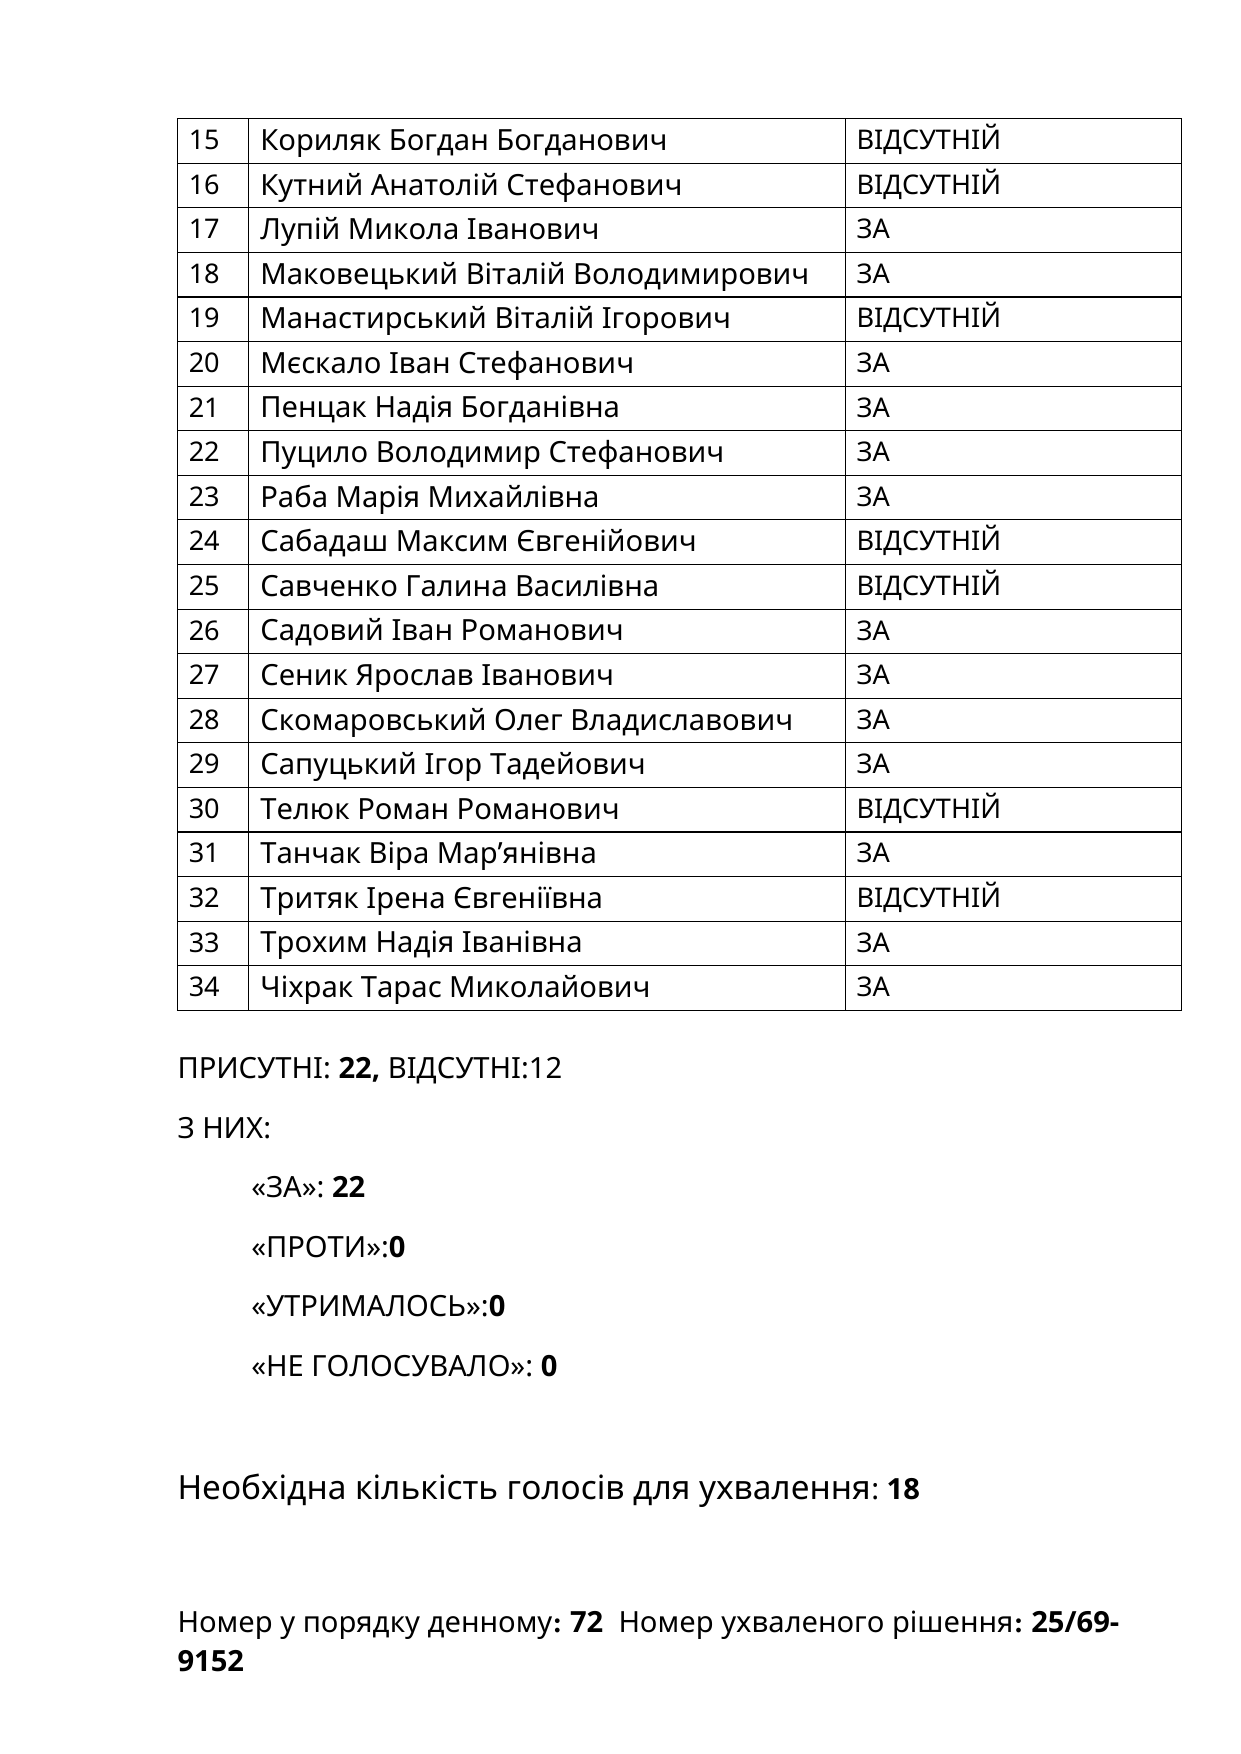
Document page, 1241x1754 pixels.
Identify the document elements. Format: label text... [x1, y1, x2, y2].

table_cell ВІДСУТНІЙ [846, 788, 1181, 831]
table_cell Сапуцький Ігор Тадейович [249, 743, 845, 787]
table_cell Чіхрак Тарас Миколайович [249, 966, 845, 1010]
table_cell Телюк Роман Романович [249, 788, 845, 831]
table_cell 29 [178, 743, 248, 787]
table_cell ЗА [846, 922, 1181, 965]
text «НЕ ГОЛОСУВАЛО»: 0 [177, 1345, 1181, 1385]
table_cell 15 [178, 119, 248, 163]
table_cell ВІДСУТНІЙ [846, 565, 1181, 608]
table_cell ВІДСУТНІЙ [846, 164, 1181, 207]
table_cell ВІДСУТНІЙ [846, 298, 1181, 341]
table_cell ЗА [846, 610, 1181, 653]
table_cell 19 [178, 298, 248, 341]
table_cell ЗА [846, 966, 1181, 1010]
table_cell 23 [178, 476, 248, 519]
table_cell ЗА [846, 208, 1181, 252]
table_cell 26 [178, 610, 248, 653]
table_cell 18 [178, 253, 248, 296]
text «ПРОТИ»:0 [177, 1226, 1181, 1266]
table_cell Манастирський Віталій Ігорович [249, 298, 845, 341]
table_cell ВІДСУТНІЙ [846, 877, 1181, 921]
table_cell 33 [178, 922, 248, 965]
table_cell ЗА [846, 833, 1181, 876]
table_cell ЗА [846, 253, 1181, 296]
table_cell ЗА [846, 342, 1181, 386]
table_cell Сеник Ярослав Іванович [249, 654, 845, 698]
table_cell ВІДСУТНІЙ [846, 520, 1181, 564]
table_cell 34 [178, 966, 248, 1010]
table_cell 25 [178, 565, 248, 608]
table_cell 21 [178, 387, 248, 430]
table_cell Мєскало Іван Стефанович [249, 342, 845, 386]
table_cell Кутний Анатолій Стефанович [249, 164, 845, 207]
table_cell 16 [178, 164, 248, 207]
text ПРИСУТНІ: 22, ВІДСУТНІ:12 [177, 1048, 1181, 1087]
table_cell Танчак Віра Мар’янівна [249, 833, 845, 876]
table_cell Скомаровський Олег Владиславович [249, 699, 845, 742]
table_cell 31 [178, 833, 248, 876]
table_cell ЗА [846, 387, 1181, 430]
table_cell Трохим Надія Іванівна [249, 922, 845, 965]
text «ЗА»: 22 [177, 1167, 1181, 1206]
table_cell Садовий Іван Романович [249, 610, 845, 653]
text «УТРИМАЛОСЬ»:0 [177, 1286, 1181, 1325]
table_cell 32 [178, 877, 248, 921]
table_cell Кориляк Богдан Богданович [249, 119, 845, 163]
table_cell ЗА [846, 476, 1181, 519]
table_cell ЗА [846, 654, 1181, 698]
table_cell 24 [178, 520, 248, 564]
table_cell Раба Марія Михайлівна [249, 476, 845, 519]
table_cell Лупій Микола Іванович [249, 208, 845, 252]
table_cell Маковецький Віталій Володимирович [249, 253, 845, 296]
table_cell ЗА [846, 431, 1181, 475]
table_cell 22 [178, 431, 248, 475]
table_cell Тритяк Ірена Євгеніївна [249, 877, 845, 921]
table_cell ЗА [846, 699, 1181, 742]
table_cell Савченко Галина Василівна [249, 565, 845, 608]
table_cell Пенцак Надія Богданівна [249, 387, 845, 430]
table_cell 20 [178, 342, 248, 386]
table_cell Пуцило Володимир Стефанович [249, 431, 845, 475]
text З НИХ: [177, 1107, 1181, 1147]
table_cell 28 [178, 699, 248, 742]
table_cell 17 [178, 208, 248, 252]
table_cell 27 [178, 654, 248, 698]
table_cell 30 [178, 788, 248, 831]
text Необхідна кількість голосів для ухвалення: 18 [177, 1464, 1181, 1509]
table_cell Сабадаш Максим Євгенійович [249, 520, 845, 564]
table_cell ВІДСУТНІЙ [846, 119, 1181, 163]
table_cell ЗА [846, 743, 1181, 787]
